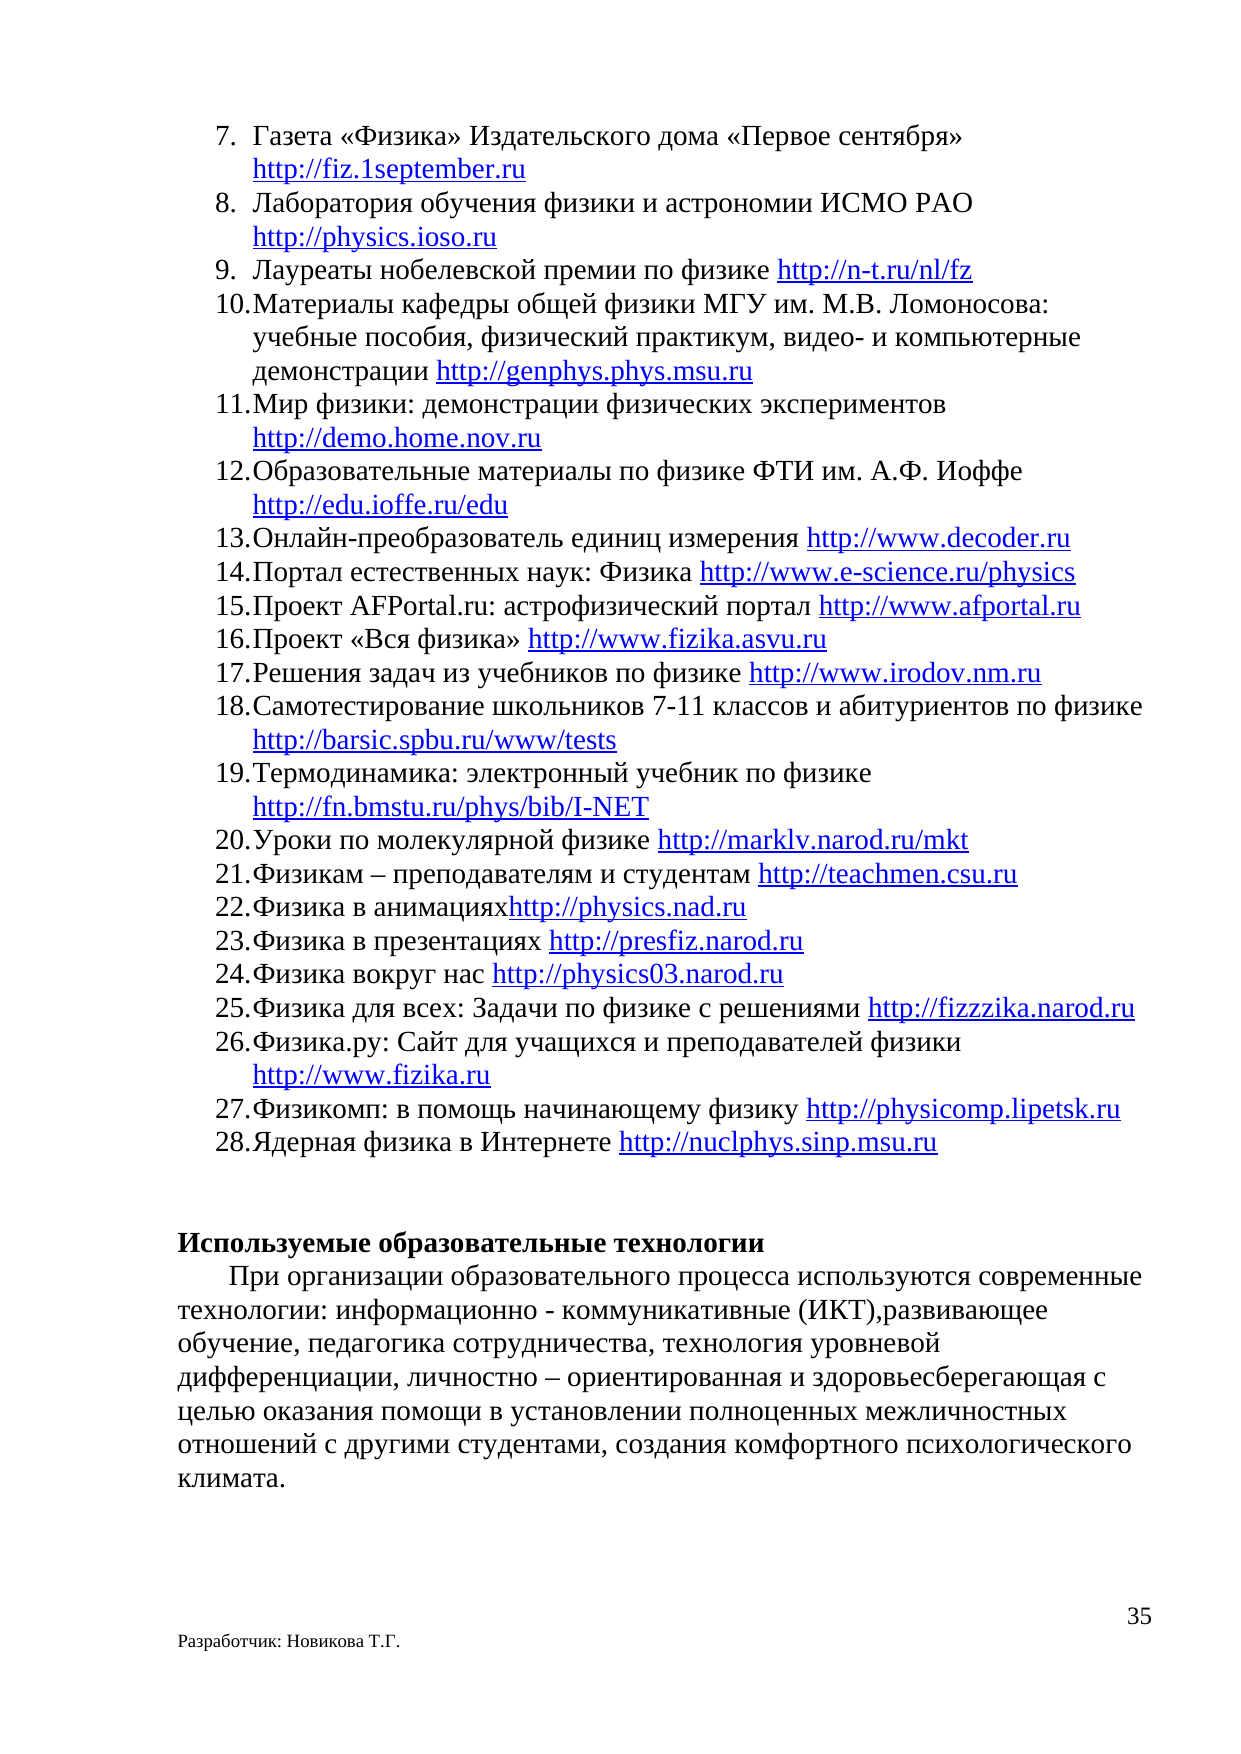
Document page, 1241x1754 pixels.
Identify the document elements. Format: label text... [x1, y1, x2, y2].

list Физика для всех: Задачи по физике с решениями http://fizzzika.narod.ru [215, 990, 1152, 1024]
list Образовательные материалы по физике ФТИ им. А.Ф. Иоффе http://edu.ioffe.ru/edu [215, 453, 1152, 521]
list Лауреаты нобелевской премии по физике http://n-t.ru/nl/fz [215, 252, 1152, 286]
list Физика вокруг нас http://physics03.narod.ru [215, 957, 1152, 990]
list Термодинамика: электронный учебник по физике http://fn.bmstu.ru/phys/bib/I-NET [215, 755, 1152, 822]
list Проект AFPortal.ru: астрофизический портал http://www.afportal.ru [215, 588, 1152, 621]
text Используемые образовательные технологии [177, 1225, 1152, 1258]
list Портал естественных наук: Физика http://www.e-science.ru/physics [215, 554, 1152, 588]
list Уроки по молекулярной физике http://marklv.narod.ru/mkt [215, 822, 1152, 856]
list Решения задач из учебников по физике http://www.irodov.nm.ru [215, 655, 1152, 688]
list Физика.ру: Сайт для учащихся и преподавателей физики http://www.fizika.ru [215, 1024, 1152, 1091]
list Онлайн-преобразователь единиц измерения http://www.decoder.ru [215, 521, 1152, 554]
list Самотестирование школьников 7-11 классов и абитуриентов по физике http://barsic.spbu.ru/www/tests [215, 688, 1152, 755]
list Материалы кафедры общей физики МГУ им. М.В. Ломоносова: учебные пособия, физический практикум, видео- и компьютерные демонстрации http://genphys.phys.msu.ru [215, 286, 1152, 386]
list Физикам – преподавателям и студентам http://teachmen.csu.ru [215, 856, 1152, 889]
list Мир физики: демонстрации физических экспериментов http://demo.home.nov.ru [215, 386, 1152, 453]
list Проект «Вся физика» http://www.fizika.asvu.ru [215, 621, 1152, 655]
list Физикомп: в помощь начинающему физику http://physicomp.lipetsk.ru [215, 1091, 1152, 1124]
list Физика в презентациях http://presfiz.narod.ru [215, 923, 1152, 957]
text При организации образовательного процесса используются современные технологии: информационно - коммуникативные (ИКТ),развивающее обучение, педагогика сотрудничества, технология уровневой дифференциации, личностно – ориентированная и здоровьесберегающая с целью оказания помощи в установлении полноценных межличностных отношений с другими студентами, создания комфортного психологического климата. [177, 1258, 1152, 1493]
list Газета «Физика» Издательского дома «Первое сентября» http://fiz.1september.ru [215, 118, 1152, 185]
list Физика в анимацияхhttp://physics.nad.ru [215, 889, 1152, 923]
list Ядерная физика в Интернете http://nuclphys.sinp.msu.ru [215, 1124, 1152, 1158]
list Лаборатория обучения физики и астрономии ИСМО РАО http://physics.ioso.ru [215, 185, 1152, 252]
